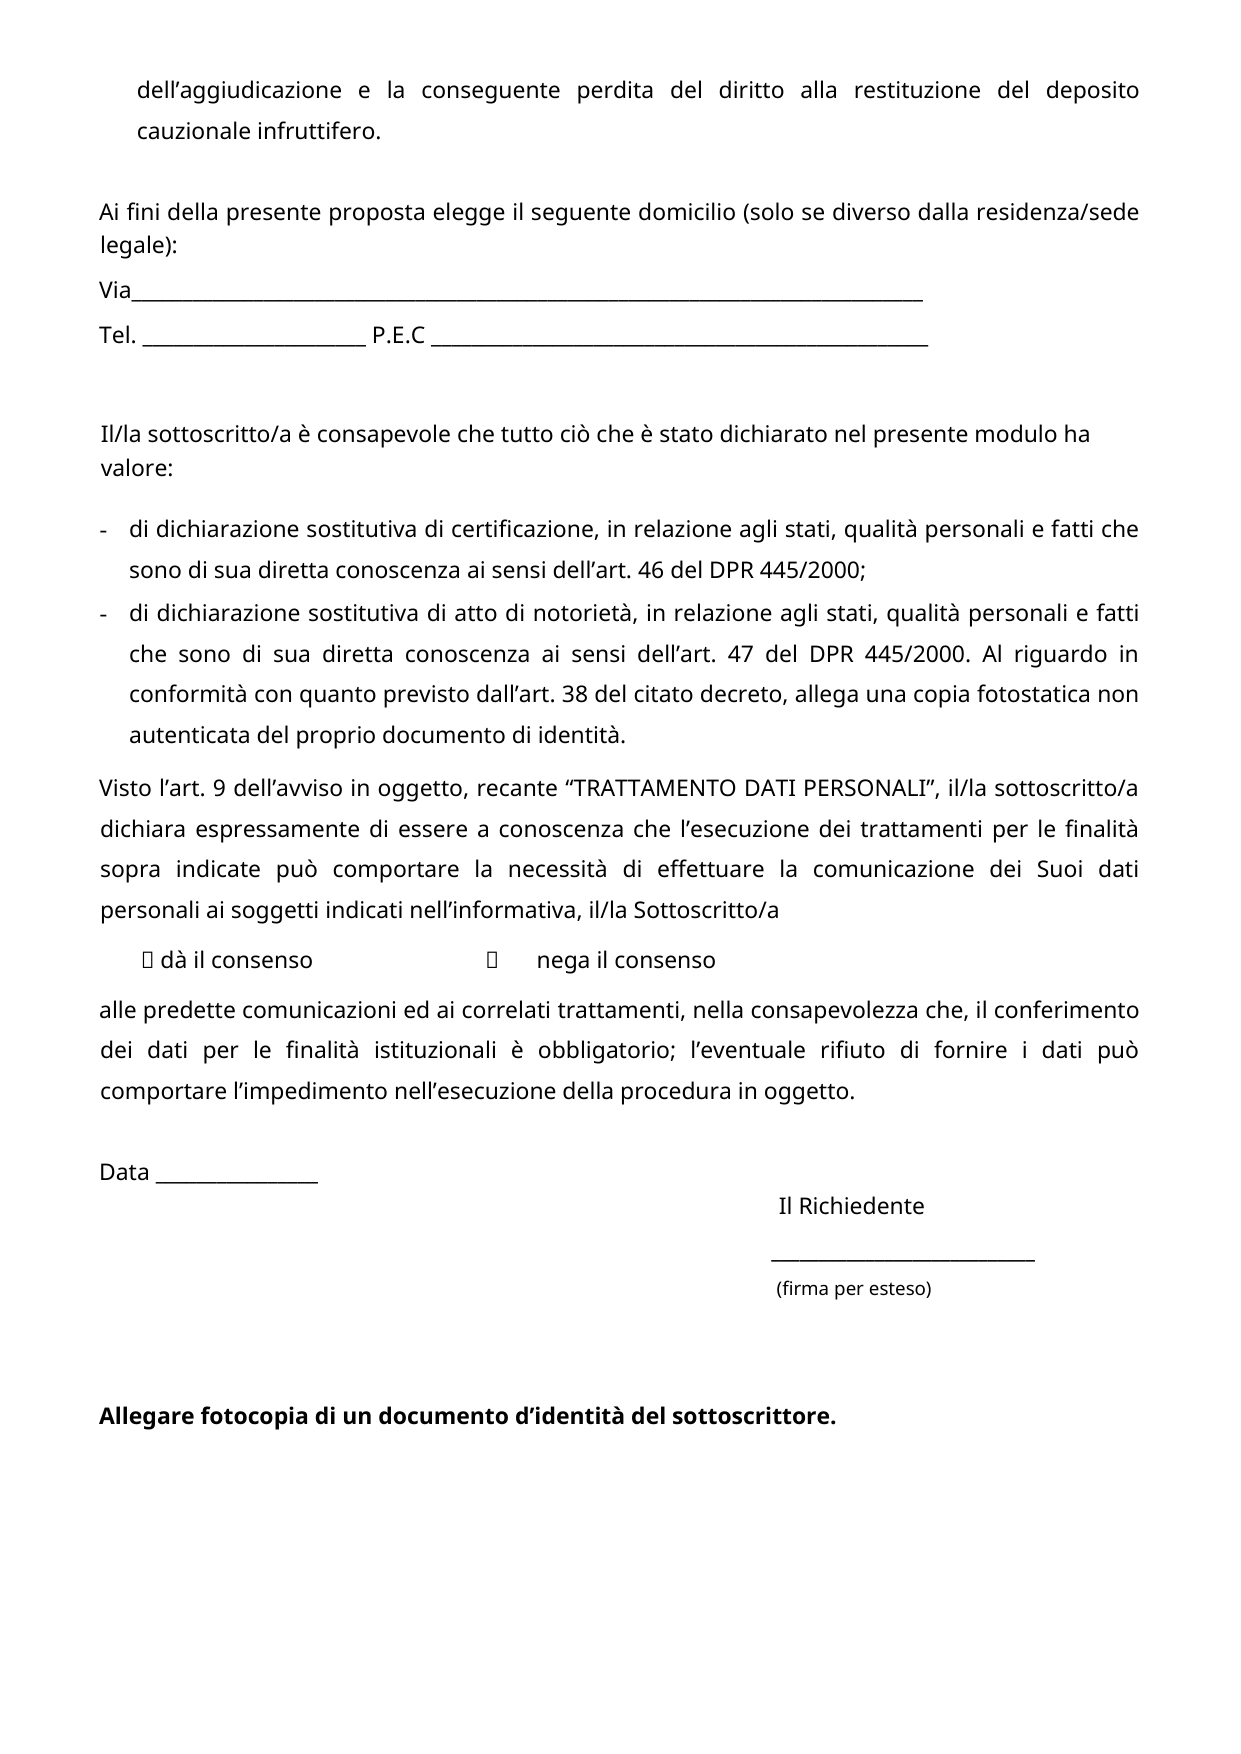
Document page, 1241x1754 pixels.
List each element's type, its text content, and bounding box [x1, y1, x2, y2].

list di dichiarazione sostitutiva di atto di notorietà, in relazione agli stati, qualità personali e fatti che sono di sua diretta conoscenza ai sensi dell’art. 47 del DPR 445/2000. Al riguardo in conformità con quanto previsto dall’art. 38 del citato decreto, allega una copia fotostatica non autenticata del proprio documento di identità. [99, 597, 1140, 750]
text Allegare fotocopia di un documento d’identità del sottoscrittore. [99, 1400, 1140, 1431]
text ____________________________ [99, 1234, 1035, 1266]
text Data ________________ [99, 1156, 1140, 1187]
text Visto l’art. 9 dell’avviso in oggetto, recante “TRATTAMENTO DATI PERSONALI”, il/la sottoscritto/a dichiara espressamente di essere a conoscenza che l’esecuzione dei trattamenti per le finalità sopra indicate può comportare la necessità di effettuare la comunicazione dei Suoi dati personali ai soggetti indicati nell’informativa, il/la Sottoscritto/a [99, 772, 1140, 925]
text Il Richiedente [99, 1189, 925, 1221]
text Il/la sottoscritto/a è consapevole che tutto ciò che è stato dichiarato nel presente modulo ha valore: [101, 418, 1140, 483]
text (firma per esteso) [99, 1275, 931, 1301]
text  dà il consenso  nega il consenso [99, 944, 1140, 976]
text Ai fini della presente proposta elegge il seguente domicilio (solo se diverso dalla residenza/sede legale): [99, 195, 1140, 260]
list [99, 74, 1140, 146]
text Via______________________________________________________________________________ [99, 274, 1140, 305]
text Tel. ______________________ P.E.C _________________________________________________ [99, 318, 1140, 350]
text alle predette comunicazioni ed ai correlati trattamenti, nella consapevolezza che, il conferimento dei dati per le finalità istituzionali è obbligatorio; l’eventuale rifiuto di fornire i dati può comportare l’impedimento nell’esecuzione della procedura in oggetto. [99, 994, 1140, 1106]
list di dichiarazione sostitutiva di certificazione, in relazione agli stati, qualità personali e fatti che sono di sua diretta conoscenza ai sensi dell’art. 46 del DPR 445/2000; [99, 513, 1140, 585]
